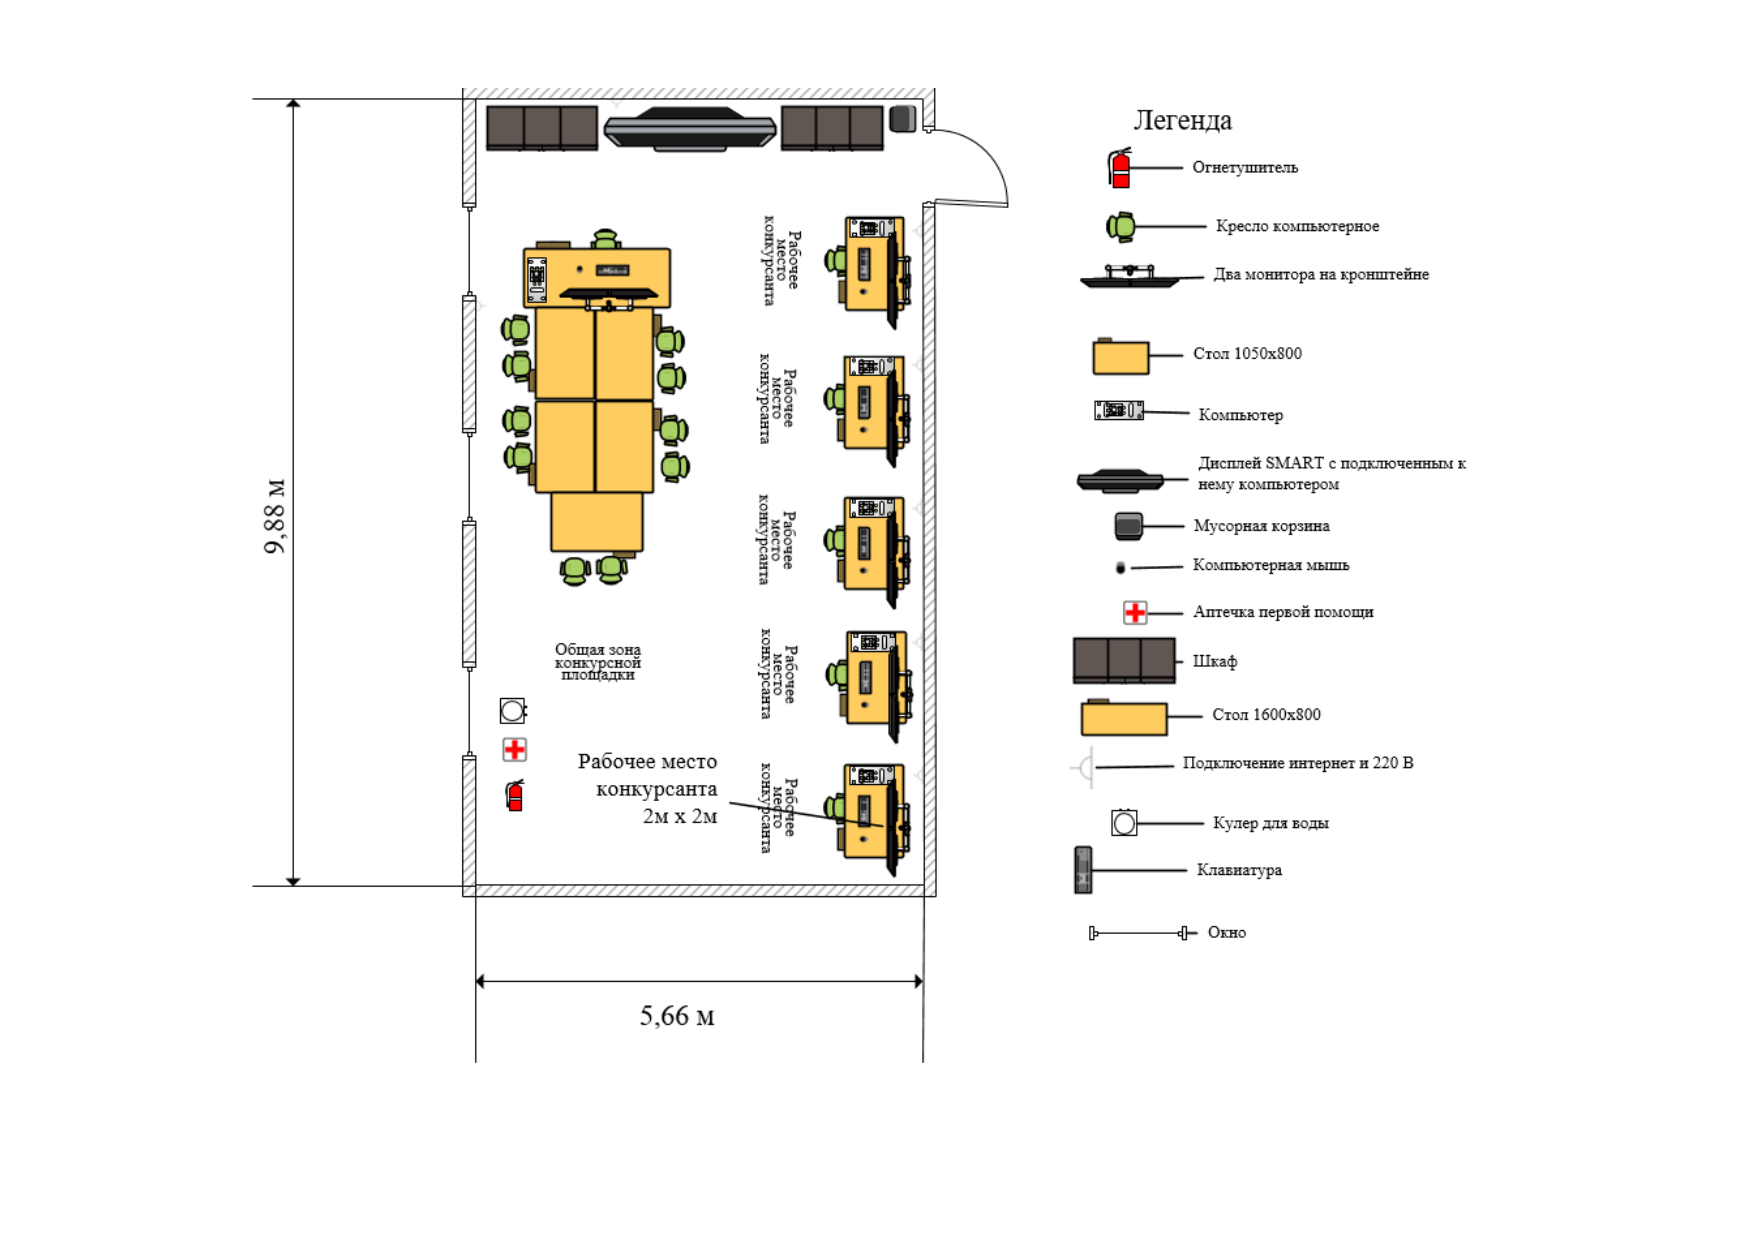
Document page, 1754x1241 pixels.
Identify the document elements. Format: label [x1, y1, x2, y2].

picture [251, 88, 1503, 1063]
